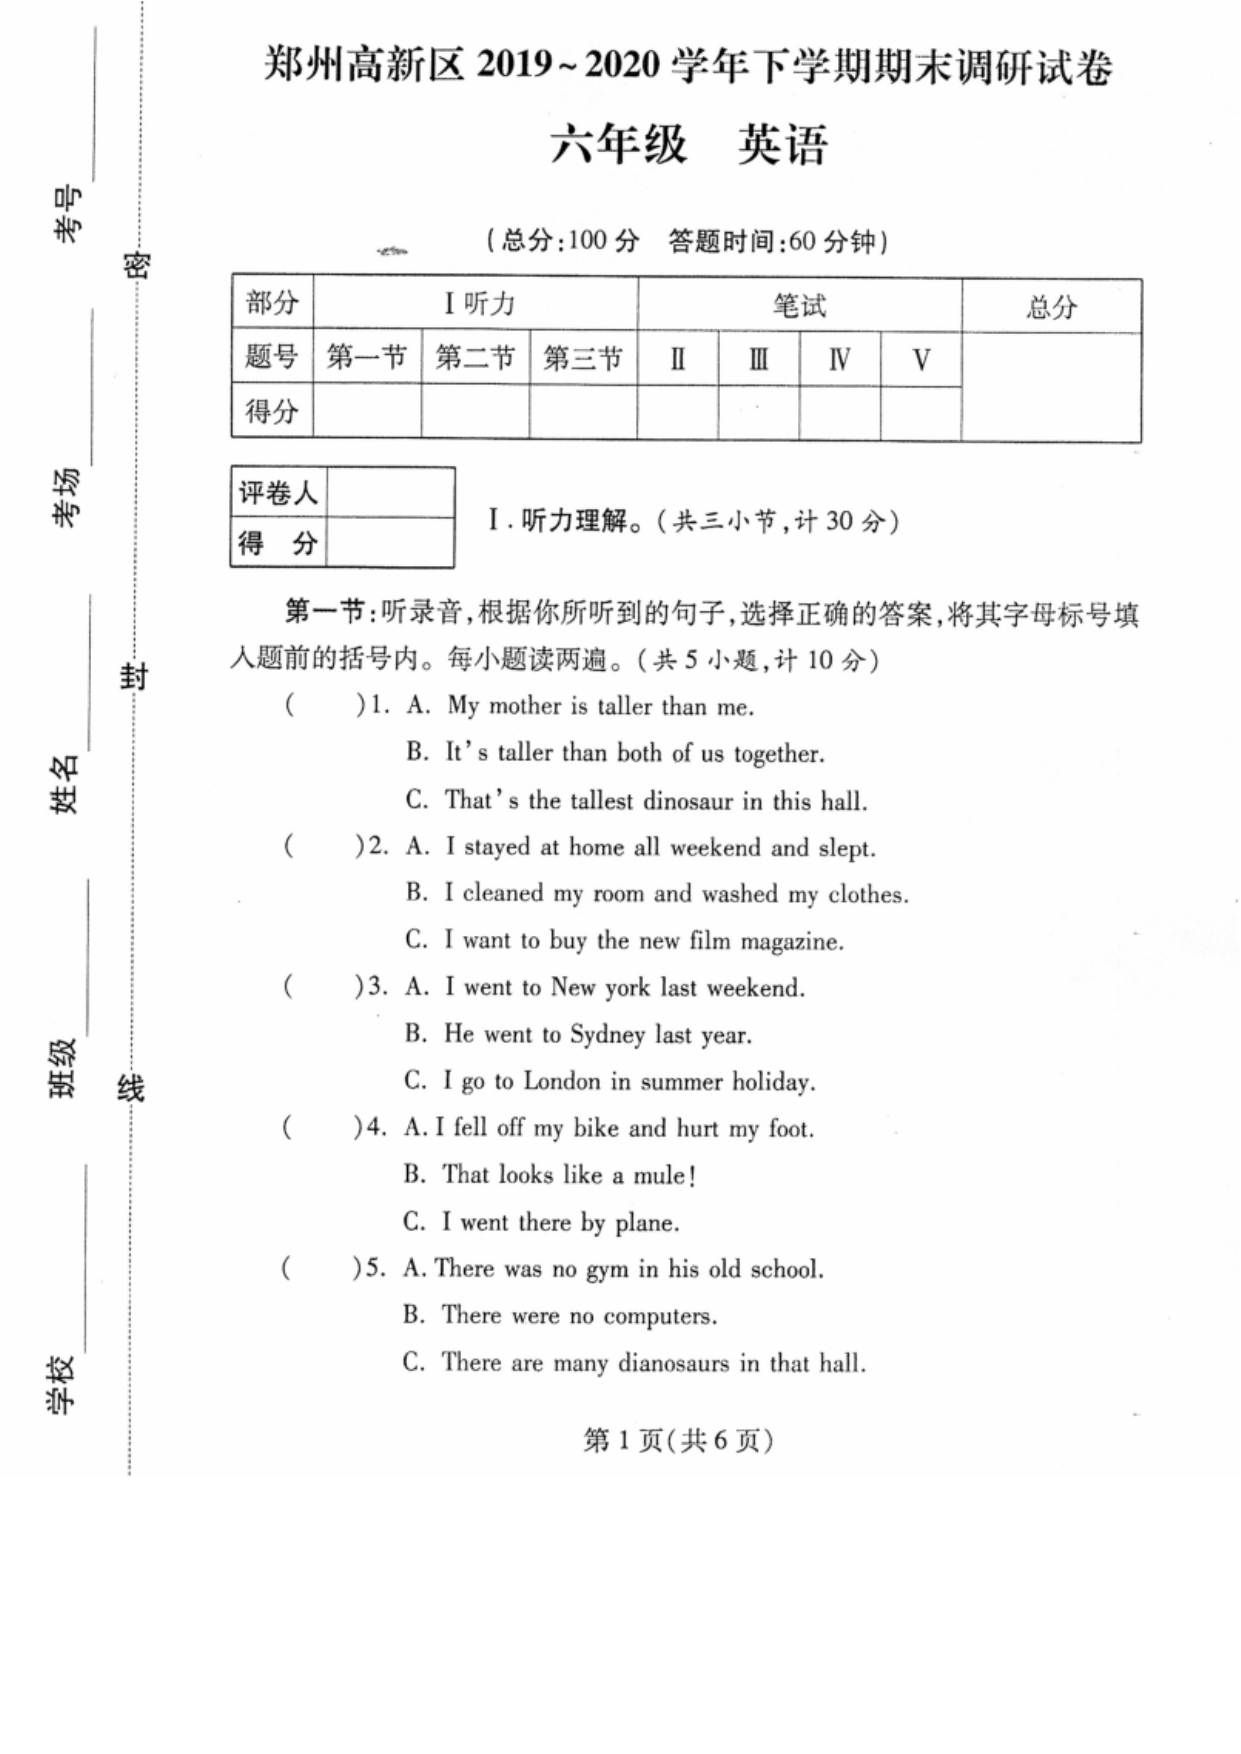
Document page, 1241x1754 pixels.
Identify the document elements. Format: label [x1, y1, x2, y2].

picture [0, 1, 1241, 1476]
